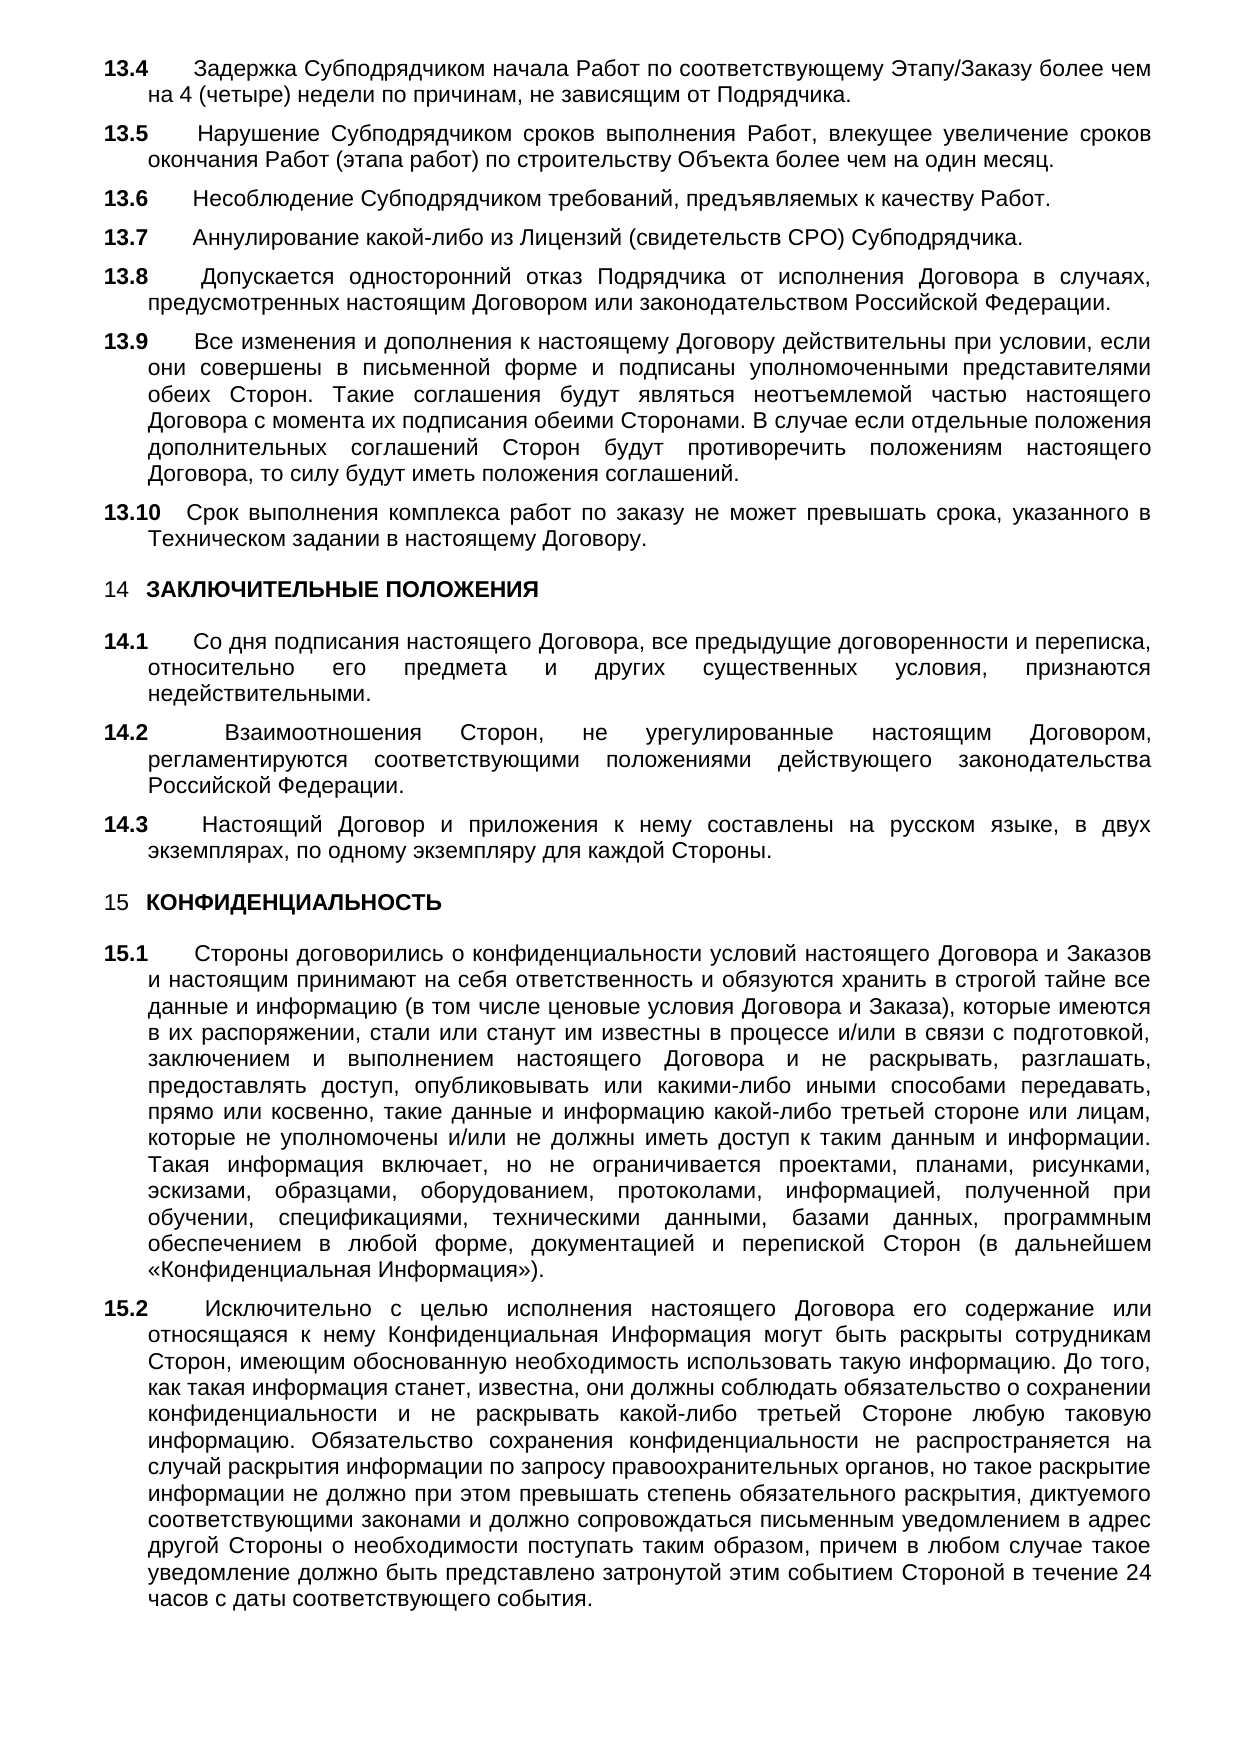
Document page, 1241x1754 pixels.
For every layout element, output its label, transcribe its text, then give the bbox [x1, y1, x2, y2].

subtitle КОНФИДЕНЦИАЛЬНОСТЬ [103, 888, 1152, 915]
subtitle Настоящий Договор и приложения к нему составлены на русском языке, в двух экземплярах, по одному экземпляру для каждой Стороны. [103, 811, 1152, 863]
subtitle Стороны договорились о конфиденциальности условий настоящего Договора и Заказов и настоящим принимают на себя ответственность и обязуются хранить в строгой тайне все данные и информацию (в том числе ценовые условия Договора и Заказа), которые имеются в их распоряжении, стали или станут им известны в процессе и/или в связи с подготовкой, заключением и выполнением настоящего Договора и не раскрывать, разглашать, предоставлять доступ, опубликовывать или какими-либо иными способами передавать, прямо или косвенно, такие данные и информацию какой-либо третьей стороне или лицам, которые не уполномочены и/или не должны иметь доступ к таким данным и информации. Такая информация включает, но не ограничивается проектами, планами, рисунками, эскизами, образцами, оборудованием, протоколами, информацией, полученной при обучении, спецификациями, техническими данными, базами данных, программным обеспечением в любой форме, документацией и перепиской Сторон (в дальнейшем «Конфиденциальная Информация»). [103, 940, 1152, 1282]
subtitle Со дня подписания настоящего Договора, все предыдущие договоренности и переписка, относительно его предмета и других существенных условия, признаются недействительными. [103, 628, 1152, 707]
subtitle Все изменения и дополнения к настоящему Договору действительны при условии, если они совершены в письменной форме и подписаны уполномоченными представителями обеих Сторон. Такие соглашения будут являться неотъемлемой частью настоящего Договора с момента их подписания обеими Сторонами. В случае если отдельные положения дополнительных соглашений Сторон будут противоречить положениям настоящего Договора, то силу будут иметь положения соглашений. [103, 328, 1152, 486]
subtitle Исключительно с целью исполнения настоящего Договора его содержание или относящаяся к нему Конфиденциальная Информация могут быть раскрыты сотрудникам Сторон, имеющим обоснованную необходимость использовать такую информацию. До того, как такая информация станет, известна, они должны соблюдать обязательство о сохранении конфиденциальности и не раскрывать какой-либо третьей Стороне любую таковую информацию. Обязательство сохранения конфиденциальности не распространяется на случай раскрытия информации по запросу правоохранительных органов, но такое раскрытие информации не должно при этом превышать степень обязательного раскрытия, диктуемого соответствующими законами и должно сопровождаться письменным уведомлением в адрес другой Стороны о необходимости поступать таким образом, причем в любом случае такое уведомление должно быть представлено затронутой этим событием Стороной в течение 24 часов с даты соответствующего события. [103, 1295, 1152, 1611]
subtitle Аннулирование какой-либо из Лицензий (свидетельств СРО) Субподрядчика. [103, 224, 1152, 250]
subtitle ЗАКЛЮЧИТЕЛЬНЫЕ ПОЛОЖЕНИЯ [103, 576, 1152, 603]
subtitle Допускается односторонний отказ Подрядчика от исполнения Договора в случаях, предусмотренных настоящим Договором или законодательством Российской Федерации. [103, 263, 1152, 316]
subtitle Несоблюдение Субподрядчиком требований, предъявляемых к качеству Работ. [103, 185, 1152, 211]
subtitle Срок выполнения комплекса работ по заказу не может превышать срока, указанного в Техническом задании в настоящему Договору. [103, 499, 1152, 551]
subtitle Нарушение Субподрядчиком сроков выполнения Работ, влекущее увеличение сроков окончания Работ (этапа работ) по строительству Объекта более чем на один месяц. [103, 120, 1152, 173]
subtitle Взаимоотношения Сторон, не урегулированные настоящим Договором, регламентируются соответствующими положениями действующего законодательства Российской Федерации. [103, 719, 1152, 798]
subtitle Задержка Субподрядчиком начала Работ по соответствующему Этапу/Заказу более чем на 4 (четыре) недели по причинам, не зависящим от Подрядчика. [103, 55, 1152, 107]
